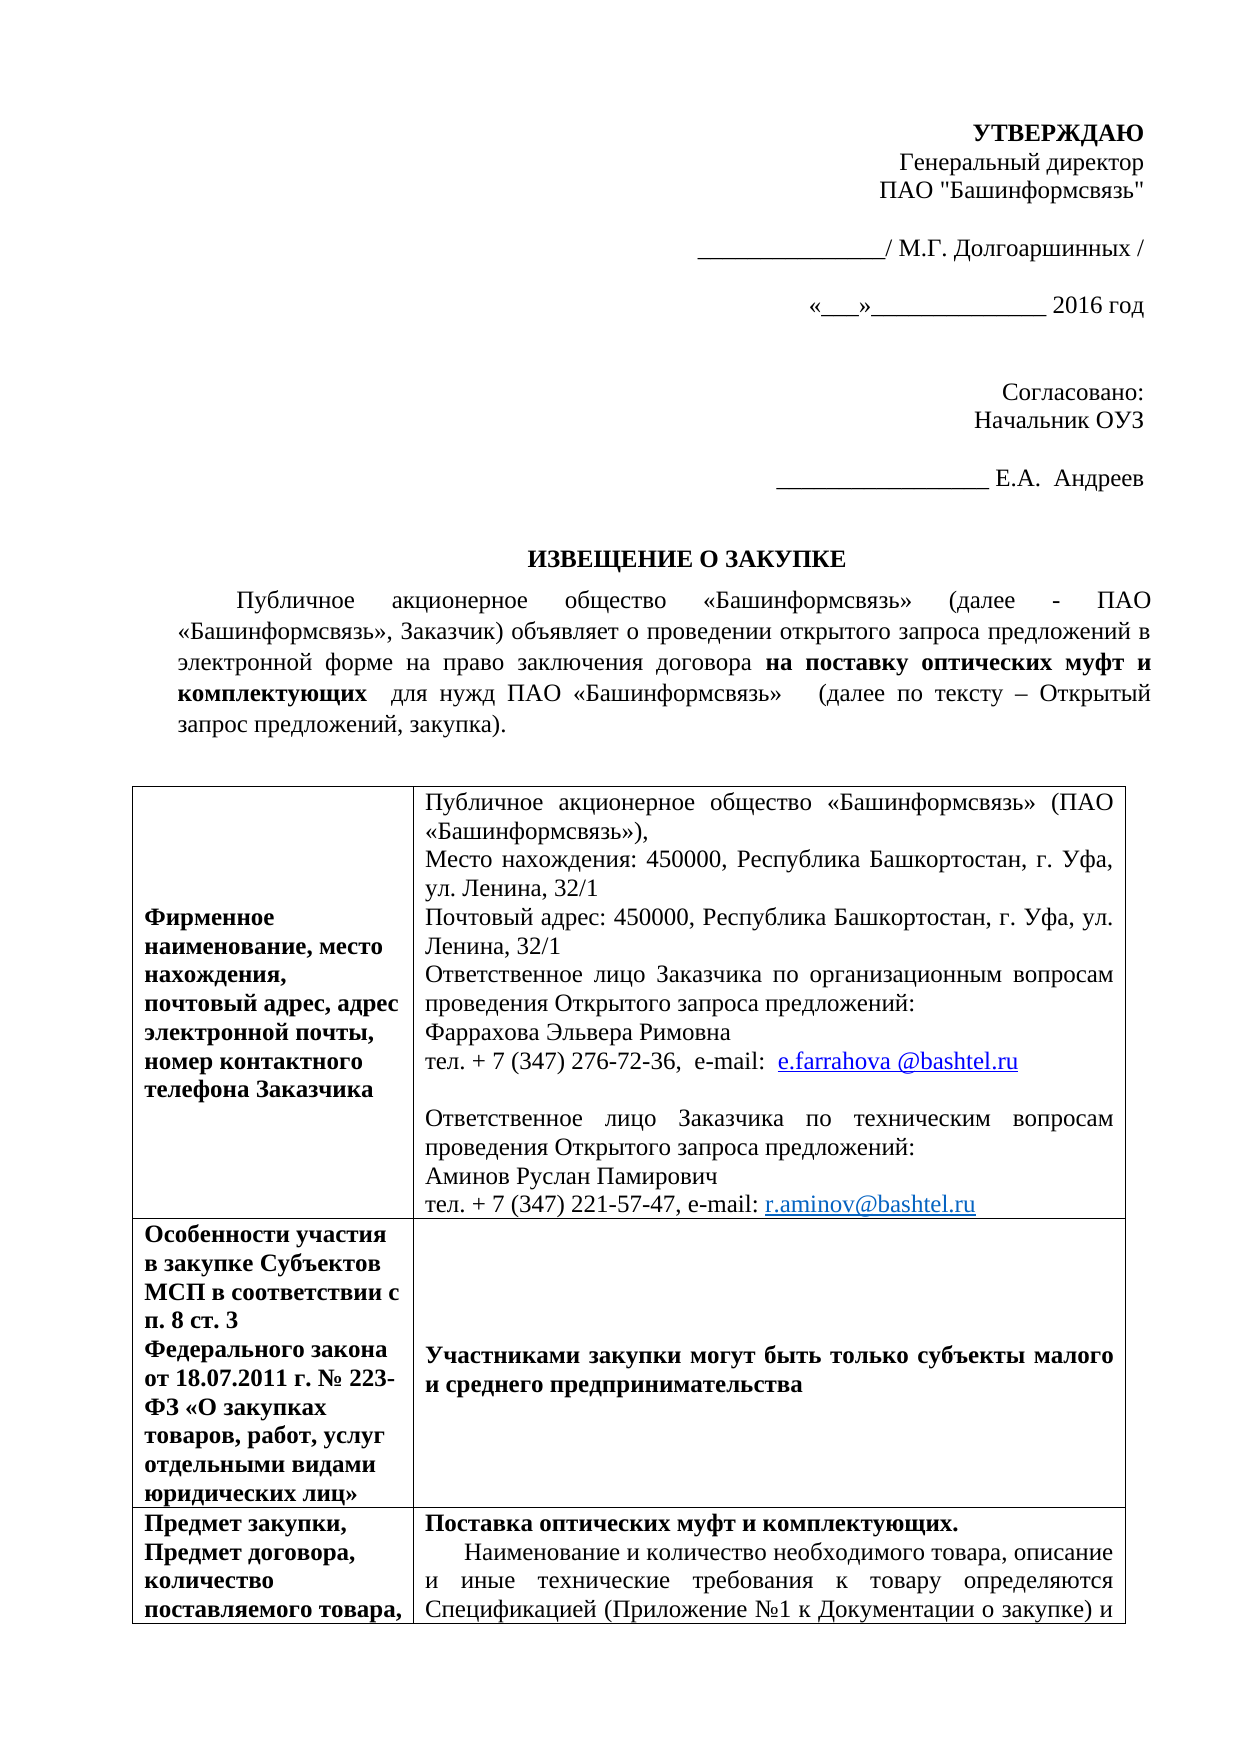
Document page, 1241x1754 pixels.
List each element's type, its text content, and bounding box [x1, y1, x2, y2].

table_header Фирменное наименование, место нахождения, почтовый адрес, адрес электронной почты, номер контактного телефона Заказчика [133, 787, 413, 1218]
table_header Публичное акционерное общество «Башинформсвязь» (ПАО «Башинформсвязь»), Место нахождения: 450000, Республика Башкортостан, г. Уфа, ул. Ленина, 32/1 Почтовый адрес: 450000, Республика Башкортостан, г. Уфа, ул. Ленина, 32/1 Ответственное лицо Заказчика по организационным вопросам проведения Открытого запроса предложений: Фаррахова Эльвера Римовна тел. + 7 (347) 276-72-36, e-mail: e.farrahova @bashtel.ru Ответственное лицо Заказчика по техническим вопросам проведения Открытого запроса предложений: Аминов Руслан Памирович тел. + 7 (347) 221-57-47, e-mail: r.aminov@bashtel.ru [414, 787, 1125, 1218]
table_cell Особенности участия в закупке Субъектов МСП в соответствии с п. 8 ст. 3 Федерального закона от 18.07.2011 г. № 223-ФЗ «О закупках товаров, работ, услуг отдельными видами юридических лиц» [133, 1219, 413, 1507]
text Публичное акционерное общество «Башинформсвязь» (далее - ПАО «Башинформсвязь», Заказчик) объявляет о проведении открытого запроса предложений в электронной форме на право заключения договора на поставку оптических муфт и комплектующих для нужд ПАО «Башинформсвязь» (далее по тексту – Открытый запрос предложений, закупка). [177, 585, 1152, 738]
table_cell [133, 1508, 413, 1623]
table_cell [414, 1508, 1125, 1623]
text ИЗВЕЩЕНИЕ О ЗАКУПКЕ [222, 544, 1152, 573]
table_cell Участниками закупки могут быть только субъекты малого и среднего предпринимательства [414, 1219, 1125, 1507]
table_header УТВЕРЖДАЮ Генеральный директор ПАО "Башинформсвязь" _______________/ М.Г. Долгоаршинных / «___»______________ 2016 год Согласовано: Начальник ОУЗ _________________ Е.А. Андреев [166, 118, 1155, 511]
